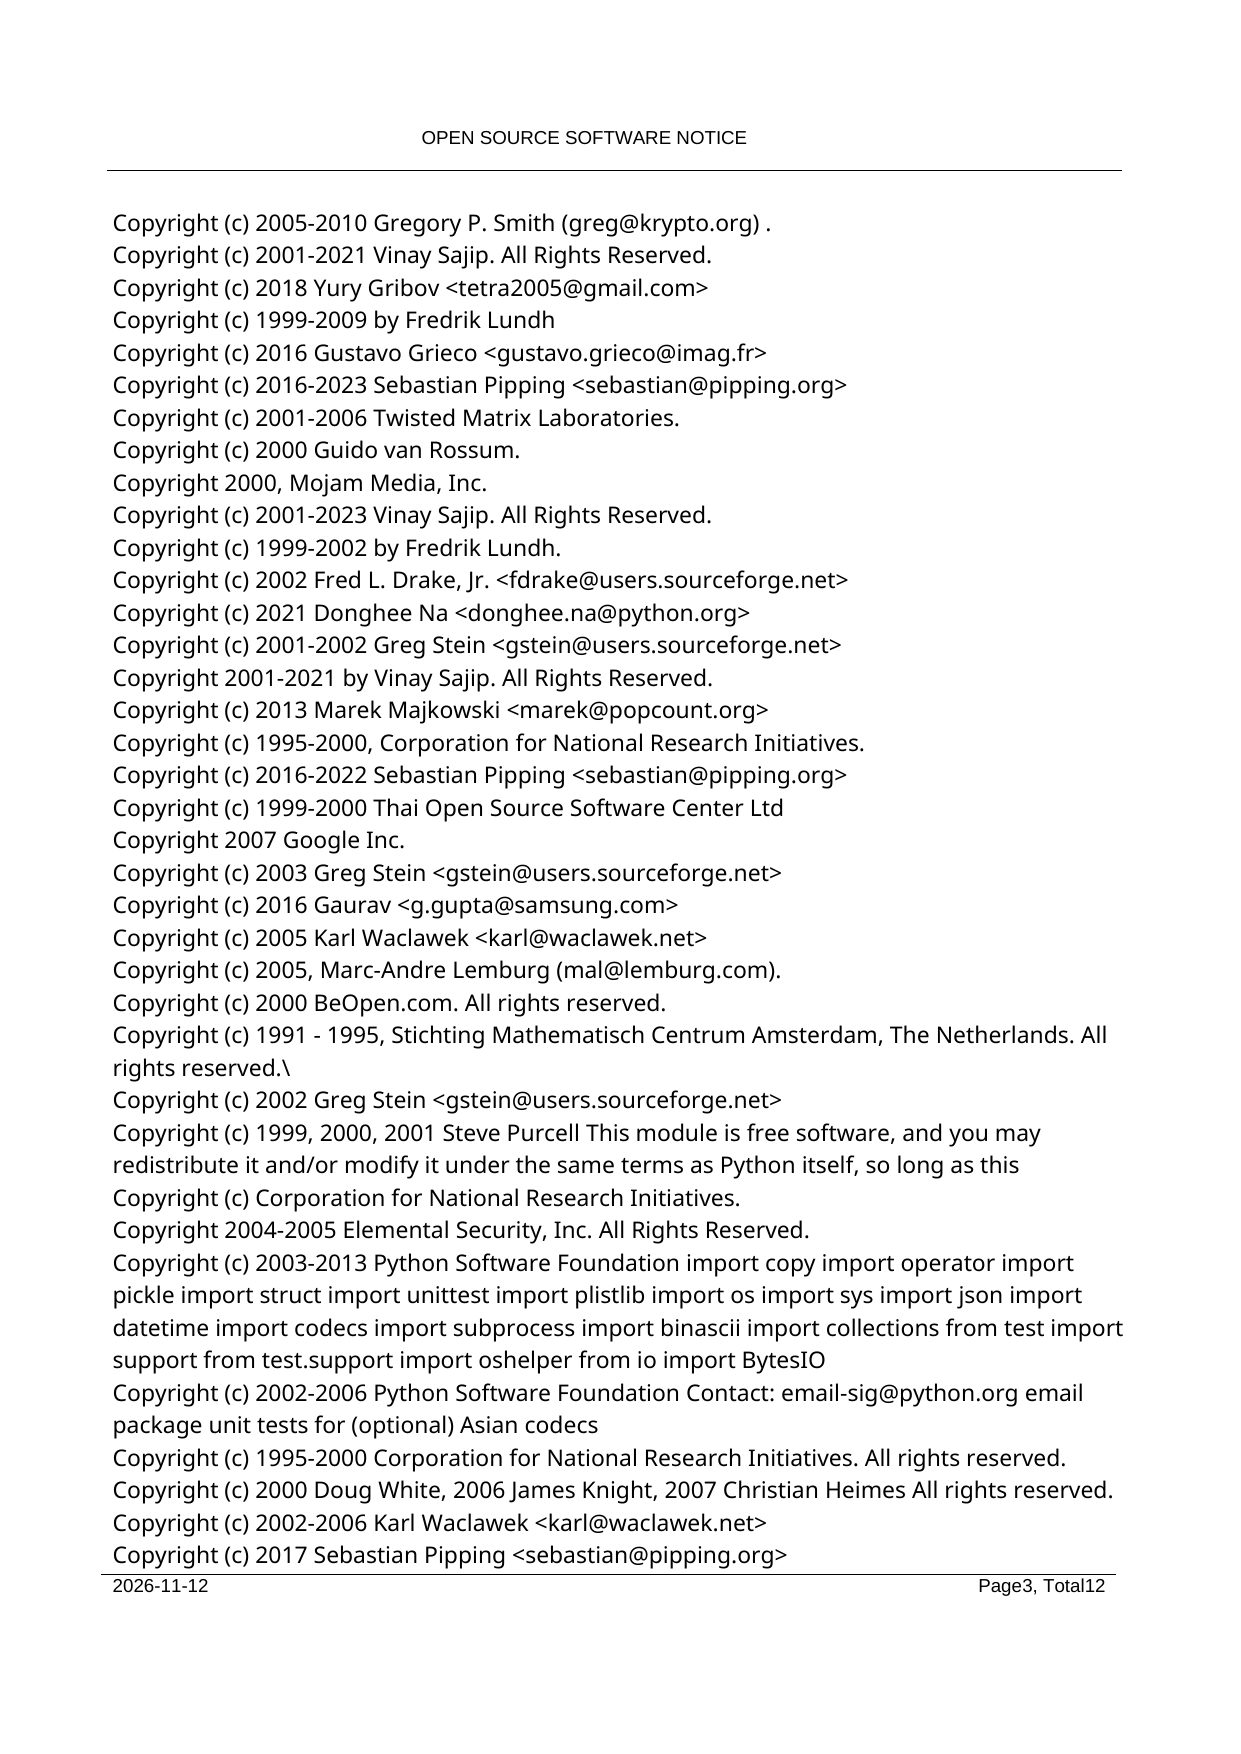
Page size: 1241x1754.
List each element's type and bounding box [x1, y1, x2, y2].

text [112, 206, 1128, 1571]
